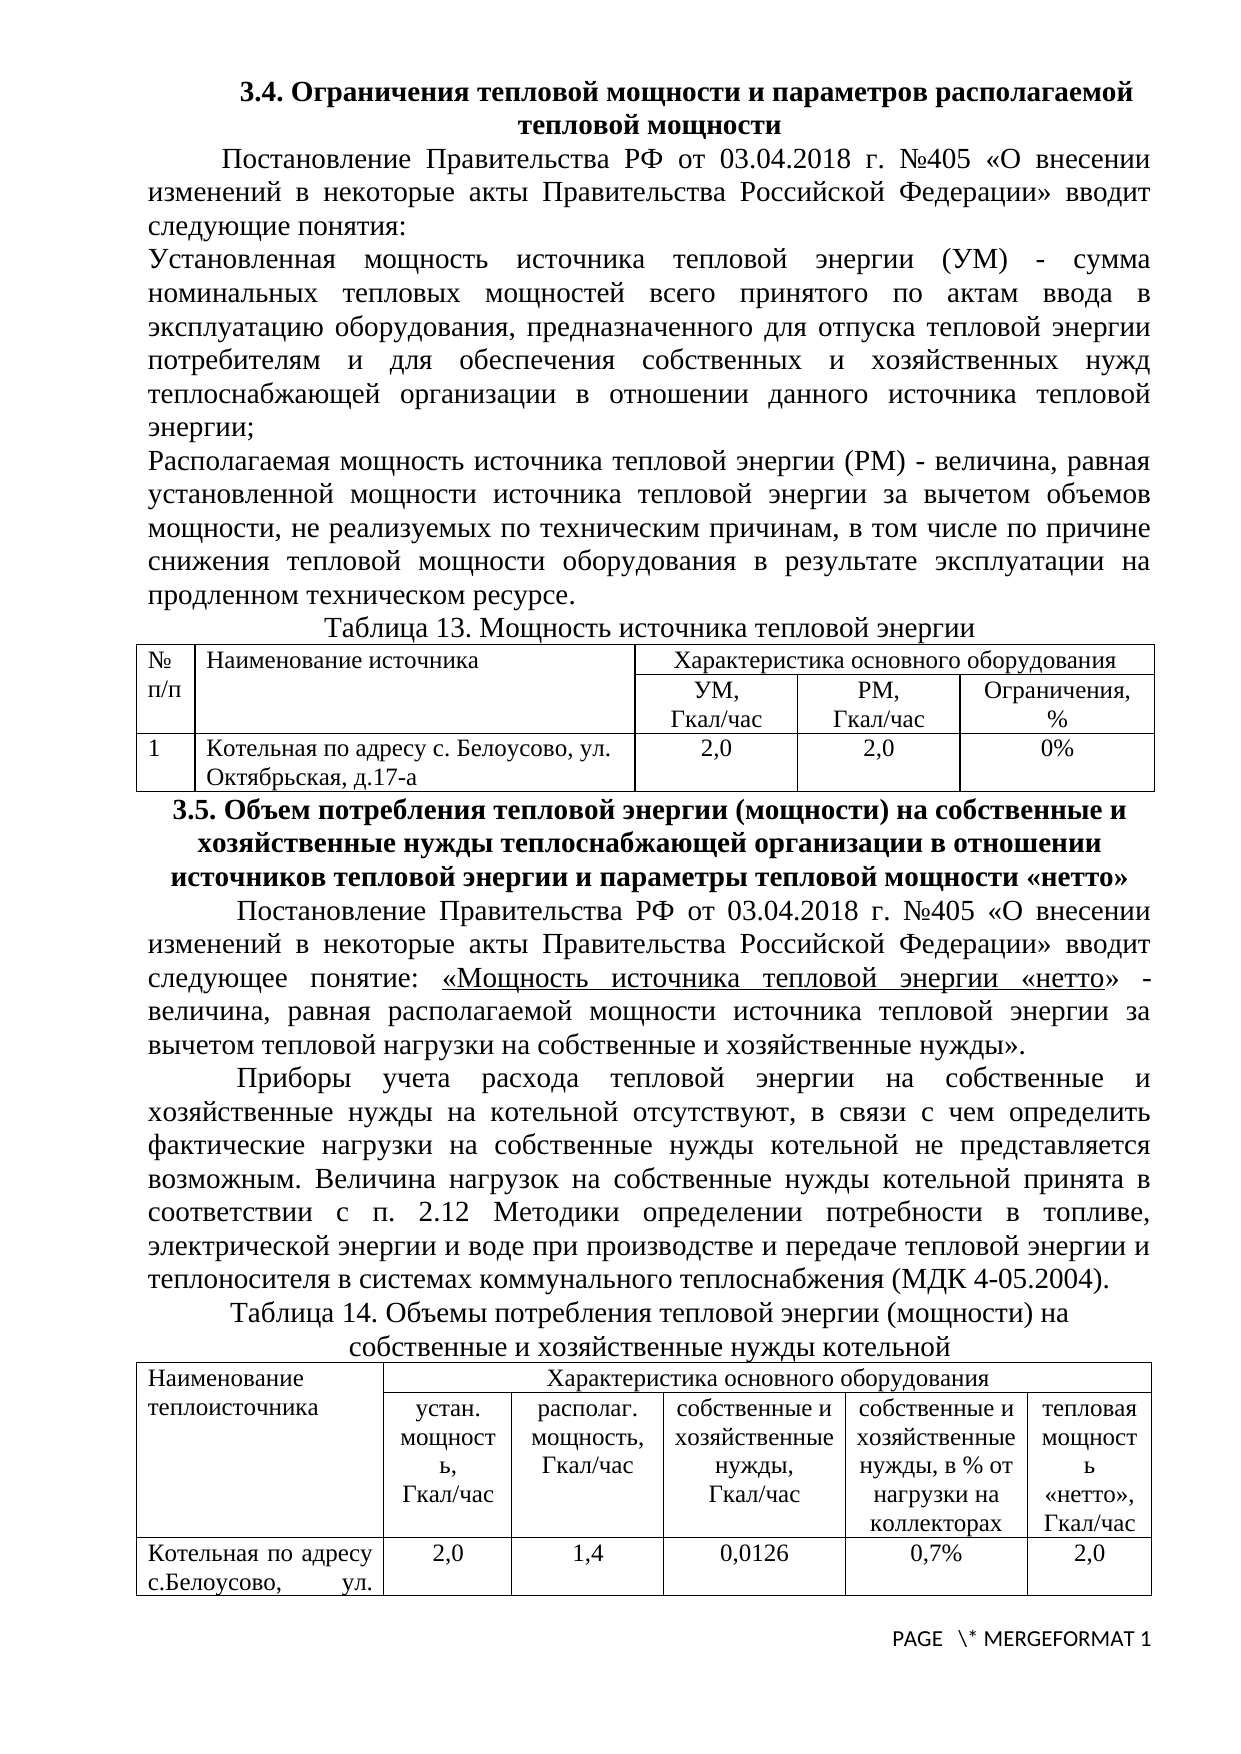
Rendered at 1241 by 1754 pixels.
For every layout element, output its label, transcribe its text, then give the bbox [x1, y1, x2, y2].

table_header Характеристика основного оборудования [636, 645, 1154, 674]
text Приборы учета расхода тепловой энергии на собственные и хозяйственные нужды на котельной отсутствуют, в связи с чем определить фактические нагрузки на собственные нужды котельной не представляется возможным. Величина нагрузок на собственные нужды котельной принята в соответствии с п. 2.12 Методики определении потребности в топливе, электрической энергии и воде при производстве и передаче тепловой энергии и теплоносителя в системах коммунального теплоснабжения (МДК 4-05.2004). [148, 1060, 1152, 1295]
table_cell 2,0 [1028, 1538, 1151, 1595]
table_cell Котельная по адресу с. Белоусово, ул. Октябрьская, д.17-а [196, 734, 634, 791]
table_header Характеристика основного оборудования [384, 1363, 1151, 1392]
table_cell 2,0 [798, 734, 959, 791]
table_cell РМ, Гкал/час [798, 675, 959, 732]
table_cell 0,7% [846, 1538, 1027, 1595]
table_cell 0,0126 [664, 1538, 845, 1595]
text Располагаемая мощность источника тепловой энергии (РМ) - величина, равная установленной мощности источника тепловой энергии за вычетом объемов мощности, не реализуемых по техническим причинам, в том числе по причине снижения тепловой мощности оборудования в результате эксплуатации на продленном техническом ресурсе. [148, 443, 1152, 611]
text 3.4. Ограничения тепловой мощности и параметров располагаемой тепловой мощности [148, 74, 1152, 141]
table_cell Ограничения, % [961, 675, 1154, 732]
subtitle 3.5. Объем потребления тепловой энергии (мощности) на собственные и хозяйственные нужды теплоснабжающей организации в отношении источников тепловой энергии и параметры тепловой мощности «нетто» [148, 792, 1152, 893]
text Постановление Правительства РФ от 03.04.2018 г. №405 «О внесении изменений в некоторые акты Правительства Российской Федерации» вводит следующие понятия: [148, 141, 1152, 242]
table_cell 2,0 [384, 1538, 511, 1595]
table_cell 1,4 [512, 1538, 663, 1595]
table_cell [137, 1538, 383, 1595]
table_header Наименование теплоисточника [137, 1363, 383, 1537]
table_header № п/п [137, 645, 194, 732]
text Установленная мощность источника тепловой энергии (УМ) - сумма номинальных тепловых мощностей всего принятого по актам ввода в эксплуатацию оборудования, предназначенного для отпуска тепловой энергии потребителям и для обеспечения собственных и хозяйственных нужд теплоснабжающей организации в отношении данного источника тепловой энергии; [148, 242, 1152, 443]
table_cell располаг. мощность, Гкал/час [512, 1393, 663, 1537]
table_cell 0% [961, 734, 1154, 791]
table_cell собственные и хозяйственные нужды, Гкал/час [664, 1393, 845, 1537]
table_cell УМ, Гкал/час [636, 675, 797, 732]
table_header Наименование источника [196, 645, 634, 732]
text Таблица 14. Объемы потребления тепловой энергии (мощности) на собственные и хозяйственные нужды котельной [148, 1295, 1152, 1362]
table_cell собственные и хозяйственные нужды, в % от нагрузки на коллекторах [846, 1393, 1027, 1537]
table_cell тепловая мощность «нетто», Гкал/час [1028, 1393, 1151, 1537]
table_cell устан. мощность, Гкал/час [384, 1393, 511, 1537]
text Постановление Правительства РФ от 03.04.2018 г. №405 «О внесении изменений в некоторые акты Правительства Российской Федерации» вводит следующее понятие: «Мощность источника тепловой энергии «нетто» -величина, равная располагаемой мощности источника тепловой энергии за вычетом тепловой нагрузки на собственные и хозяйственные нужды». [148, 893, 1152, 1060]
text Таблица 13. Мощность источника тепловой энергии [148, 611, 1152, 644]
table_cell 2,0 [636, 734, 797, 791]
table_cell 1 [137, 734, 194, 791]
